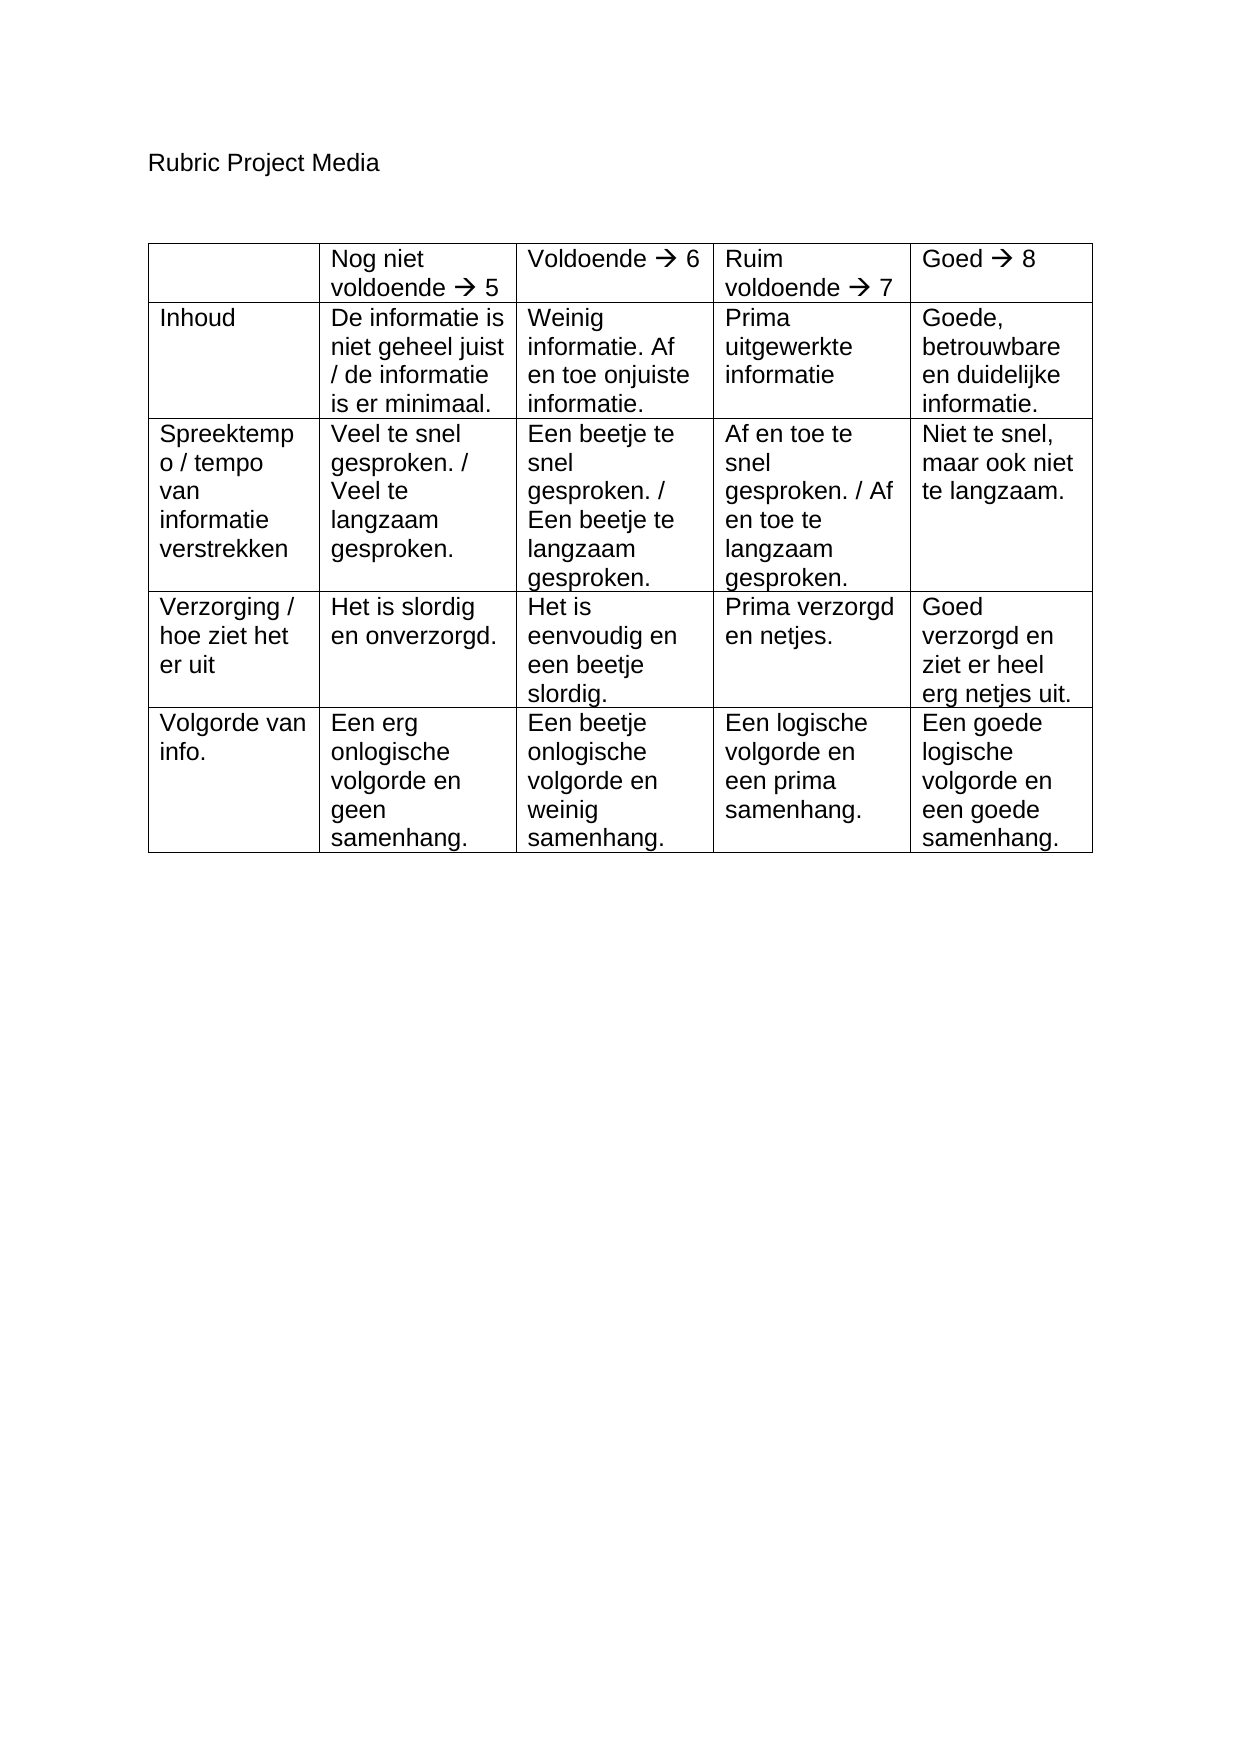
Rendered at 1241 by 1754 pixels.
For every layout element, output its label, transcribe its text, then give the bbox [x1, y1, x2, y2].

table_cell Verzorging / hoe ziet het er uit [149, 592, 319, 707]
table_header Voldoende 6 [517, 244, 713, 302]
table_cell Prima uitgewerkte informatie [714, 303, 910, 418]
table_cell Het is eenvoudig en een beetje slordig. [517, 592, 713, 707]
table_cell Weinig informatie. Af en toe onjuiste informatie. [517, 303, 713, 418]
table_header [149, 244, 319, 302]
table_cell Goede, betrouwbare en duidelijke informatie. [911, 303, 1092, 418]
table_cell Het is slordig en onverzorgd. [320, 592, 516, 707]
table_cell Volgorde van info. [149, 708, 319, 852]
table_cell Inhoud [149, 303, 319, 418]
table_cell De informatie is niet geheel juist / de informatie is er minimaal. [320, 303, 516, 418]
table_header Goed 8 [911, 244, 1092, 302]
table_cell Niet te snel, maar ook niet te langzaam. [911, 419, 1092, 591]
table_cell Een beetje te snel gesproken. / Een beetje te langzaam gesproken. [517, 419, 713, 591]
table_header Nog niet voldoende 5 [320, 244, 516, 302]
table_cell Een goede logische volgorde en een goede samenhang. [911, 708, 1092, 852]
table_cell Een erg onlogische volgorde en geen samenhang. [320, 708, 516, 852]
table_cell Veel te snel gesproken. / Veel te langzaam gesproken. [320, 419, 516, 591]
text Rubric Project Media [148, 148, 1093, 176]
table_cell Een beetje onlogische volgorde en weinig samenhang. [517, 708, 713, 852]
table_cell Prima verzorgd en netjes. [714, 592, 910, 707]
table_cell Spreektempo / tempo van informatie verstrekken [149, 419, 319, 591]
table_cell Goed verzorgd en ziet er heel erg netjes uit. [911, 592, 1092, 707]
table_cell Af en toe te snel gesproken. / Af en toe te langzaam gesproken. [714, 419, 910, 591]
table_cell Een logische volgorde en een prima samenhang. [714, 708, 910, 852]
table_header Ruim voldoende 7 [714, 244, 910, 302]
